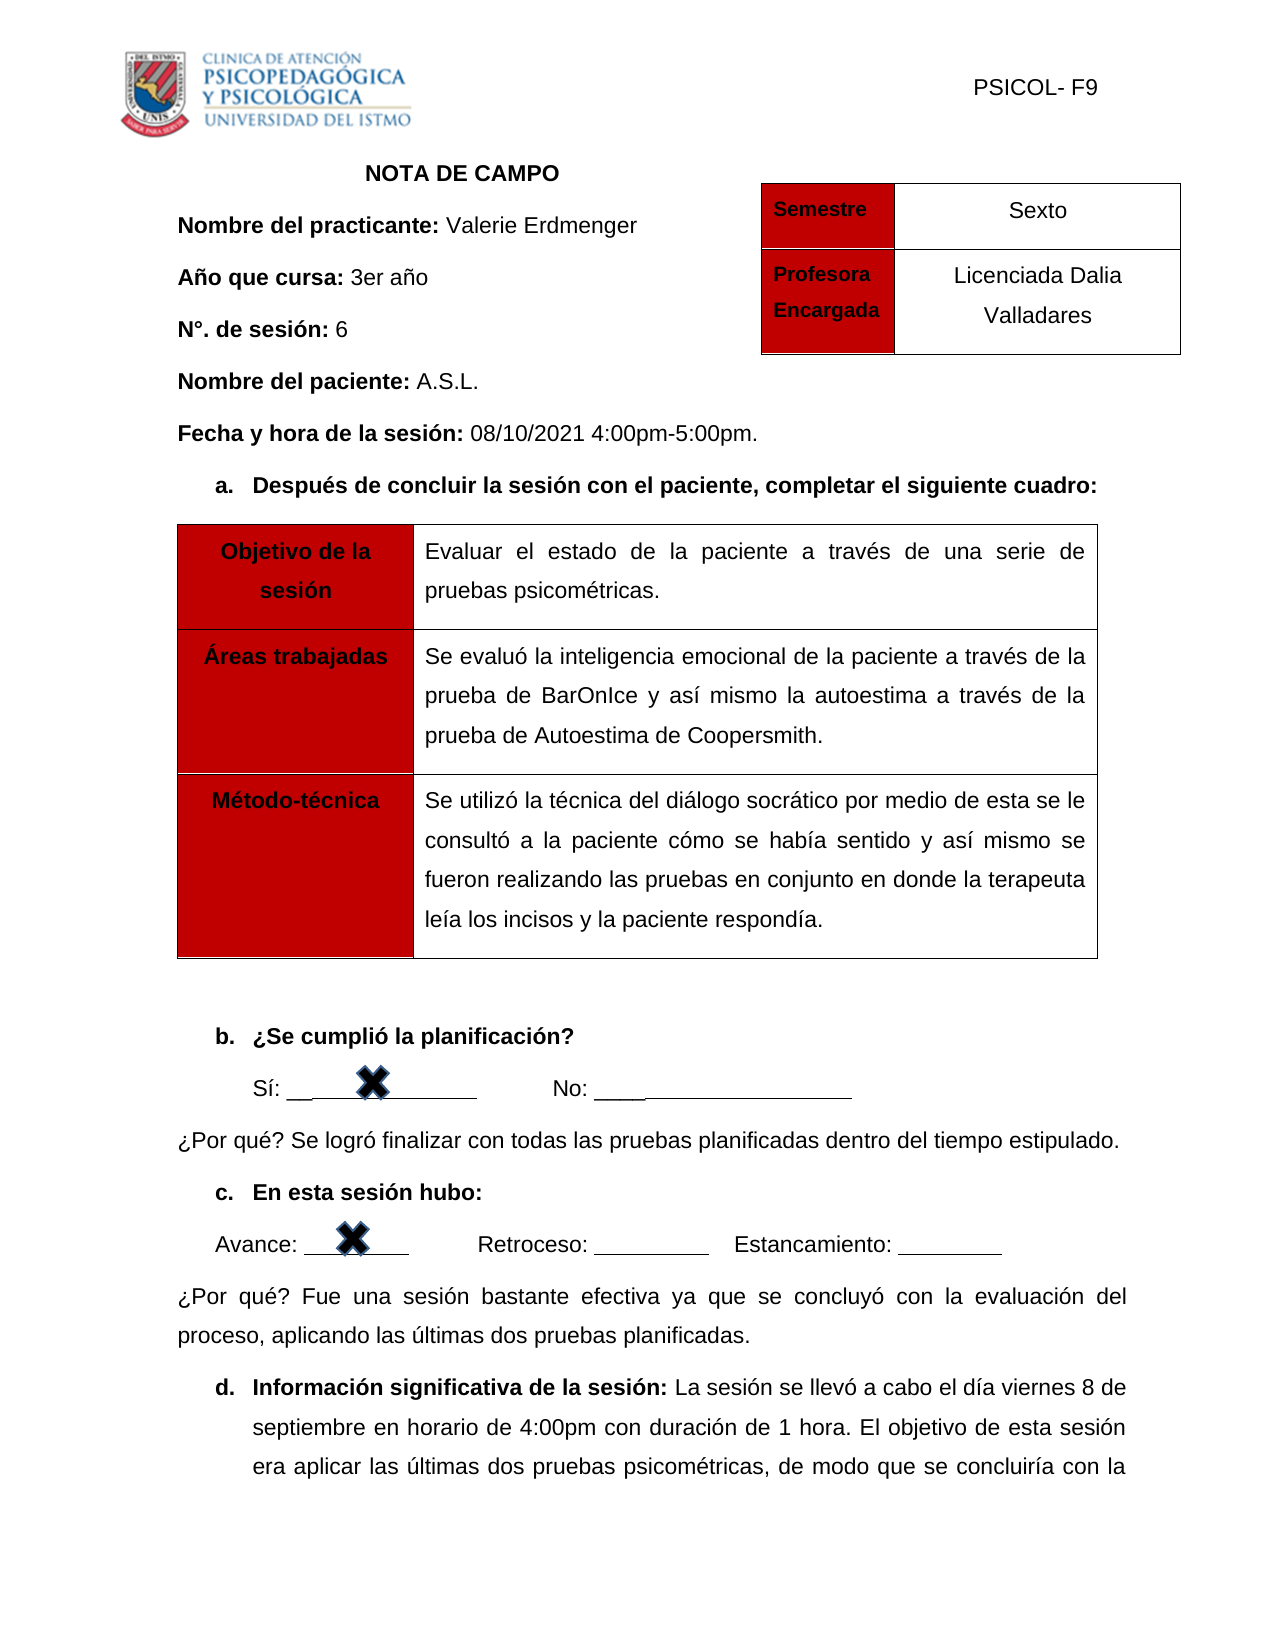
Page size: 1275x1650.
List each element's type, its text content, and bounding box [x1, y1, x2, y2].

table_cell Se utilizó la técnica del diálogo socrático por medio de esta se le consultó a la paciente cómo se había sentido y así mismo se fueron realizando las pruebas en conjunto en donde la terapeuta leía los incisos y la paciente respondía. [414, 775, 1097, 957]
text Sí: __ No: ____ [252, 1075, 364, 1101]
text N°. de sesión: 6 [177, 316, 761, 342]
text ¿Por qué? Fue una sesión bastante efectiva ya que se concluyó con la evaluación del proceso, aplicando las últimas dos pruebas planificadas. [177, 1283, 1127, 1349]
list Después de concluir la sesión con el paciente, completar el siguiente cuadro: [215, 472, 1127, 498]
table_header Semestre [762, 184, 894, 248]
text Avance: Retroceso: Estancamiento: [215, 1231, 344, 1257]
table_cell Licenciada Dalia Valladares [895, 250, 1180, 353]
text ¿Por qué? Se logró finalizar con todas las pruebas planificadas dentro del tiempo estipulado. [177, 1127, 1127, 1153]
picture [65, 20, 437, 148]
table_cell Se evaluó la inteligencia emocional de la paciente a través de la prueba de BarOnIce y así mismo la autoestima a través de la prueba de Autoestima de Coopersmith. [414, 630, 1097, 773]
list ¿Se cumplió la planificación? [215, 1023, 1127, 1049]
text Nombre del practicante: Valerie Erdmenger [177, 212, 761, 238]
text Fecha y hora de la sesión: 08/10/2021 4:00pm-5:00pm. [177, 420, 1127, 446]
text Nombre del paciente: A.S.L. [177, 368, 1127, 394]
table_cell Áreas trabajadas [178, 630, 413, 773]
table_header Objetivo de la sesión [178, 525, 413, 629]
table_cell Profesora Encargada [762, 250, 894, 353]
table_cell Método-técnica [178, 775, 413, 957]
table_header Sexto [895, 184, 1180, 248]
text NOTA DE CAMPO [177, 160, 1127, 187]
text Año que cursa: 3er año [177, 264, 761, 291]
text Sí: __ No: ____ [382, 1075, 1127, 1101]
list En esta sesión hubo: [215, 1179, 1127, 1205]
table_header Evaluar el estado de la paciente a través de una serie de pruebas psicométricas. [414, 525, 1097, 629]
text Avance: Retroceso: Estancamiento: [362, 1231, 1127, 1257]
